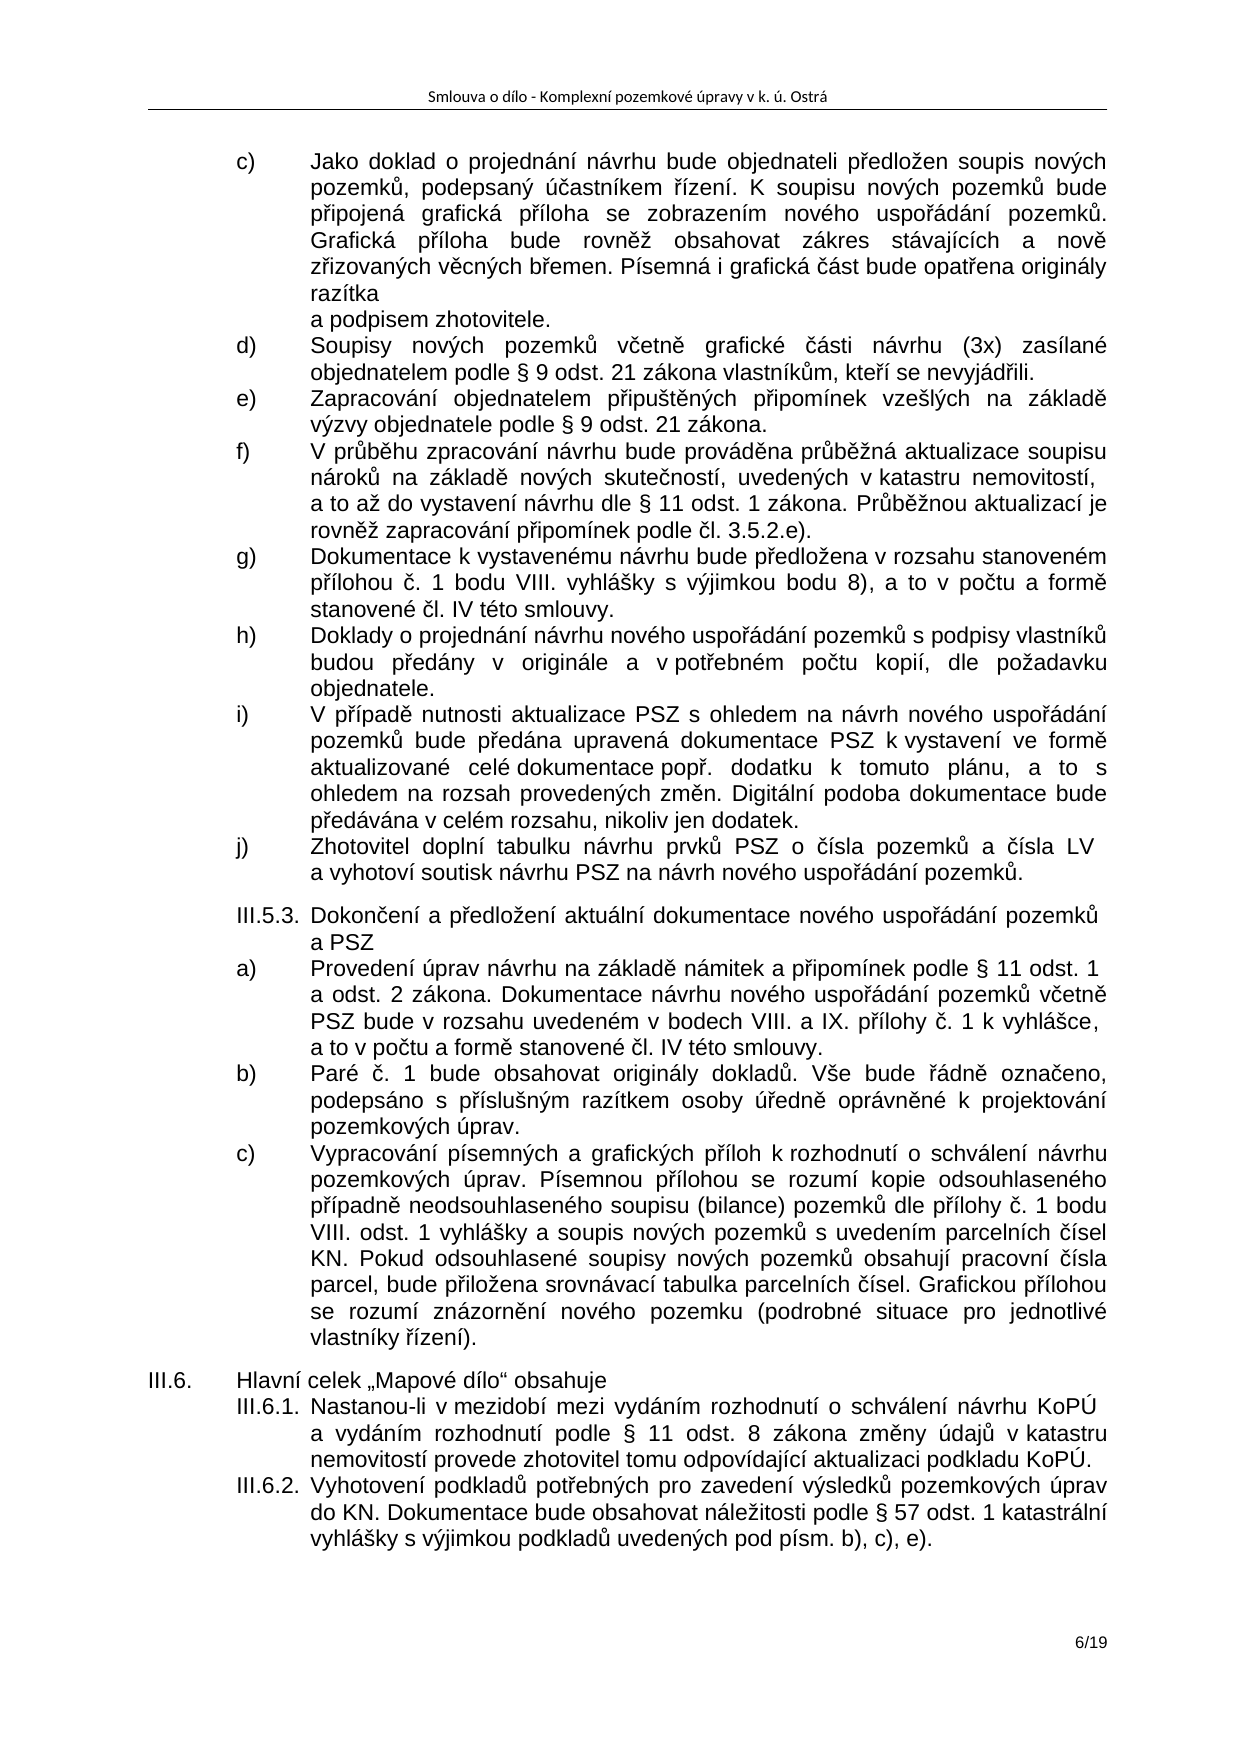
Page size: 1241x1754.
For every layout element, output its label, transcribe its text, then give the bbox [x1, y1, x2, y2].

text Paré č. 1 bude obsahovat originály dokladů. Vše bude řádně označeno, podepsáno s příslušným razítkem osoby úředně oprávněné k projektování pozemkových úprav. [236, 1060, 1107, 1139]
text Soupisy nových pozemků včetně grafické části návrhu (3x) zasílané objednatelem podle § 9 odst. 21 zákona vlastníkům, kteří se nevyjádřili. [236, 332, 1107, 385]
text V případě nutnosti aktualizace PSZ s ohledem na návrh nového uspořádání pozemků bude předána upravená dokumentace PSZ k vystavení ve formě aktualizované celé dokumentace popř. dodatku k tomuto plánu, a to s ohledem na rozsah provedených změn. Digitální podoba dokumentace bude předávána v celém rozsahu, nikoliv jen dodatek. [236, 701, 1107, 833]
text Dokumentace k vystavenému návrhu bude předložena v rozsahu stanoveném přílohou č. 1 bodu VIII. vyhlášky s výjimkou bodu 8), a to v počtu a formě stanovené čl. IV této smlouvy. [236, 543, 1107, 622]
text Doklady o projednání návrhu nového uspořádání pozemků s podpisy vlastníků budou předány v originále a v potřebném počtu kopií, dle požadavku objednatele. [236, 622, 1107, 701]
text Vyhotovení podkladů potřebných pro zavedení výsledků pozemkových úprav do KN. Dokumentace bude obsahovat náležitosti podle § 57 odst. 1 katastrální vyhlášky s výjimkou podkladů uvedených pod písm. b), c), e). [236, 1472, 1107, 1551]
list Hlavní celek „Mapové dílo“ obsahuje [148, 1367, 1107, 1393]
text Zhotovitel doplní tabulku návrhu prvků PSZ o čísla pozemků a čísla LV a vyhotoví soutisk návrhu PSZ na návrh nového uspořádání pozemků. [236, 833, 1107, 886]
text Vypracování písemných a grafických příloh k rozhodnutí o schválení návrhu pozemkových úprav. Písemnou přílohou se rozumí kopie odsouhlaseného případně neodsouhlaseného soupisu (bilance) pozemků dle přílohy č. 1 bodu VIII. odst. 1 vyhlášky a soupis nových pozemků s uvedením parcelních čísel KN. Pokud odsouhlasené soupisy nových pozemků obsahují pracovní čísla parcel, bude přiložena srovnávací tabulka parcelních čísel. Grafickou přílohou se rozumí znázornění nového pozemku (podrobné situace pro jednotlivé vlastníky řízení). [236, 1139, 1107, 1350]
text Nastanou-li v mezidobí mezi vydáním rozhodnutí o schválení návrhu KoPÚ a vydáním rozhodnutí podle § 11 odst. 8 zákona změny údajů v katastru nemovitostí provede zhotovitel tomu odpovídající aktualizaci podkladu KoPÚ. [236, 1393, 1107, 1472]
text Dokončení a předložení aktuální dokumentace nového uspořádání pozemků a PSZ [236, 902, 1107, 955]
text Provedení úprav návrhu na základě námitek a připomínek podle § 11 odst. 1 a odst. 2 zákona. Dokumentace návrhu nového uspořádání pozemků včetně PSZ bude v rozsahu uvedeném v bodech VIII. a IX. přílohy č. 1 k vyhlášce, a to v počtu a formě stanovené čl. IV této smlouvy. [236, 955, 1107, 1060]
text V průběhu zpracování návrhu bude prováděna průběžná aktualizace soupisu nároků na základě nových skutečností, uvedených v katastru nemovitostí, a to až do vystavení návrhu dle § 11 odst. 1 zákona. Průběžnou aktualizací je rovněž zapracování připomínek podle čl. 3.5.2.e). [236, 438, 1107, 543]
text Zapracování objednatelem připuštěných připomínek vzešlých na základě výzvy objednatele podle § 9 odst. 21 zákona. [236, 385, 1107, 438]
text Jako doklad o projednání návrhu bude objednateli předložen soupis nových pozemků, podepsaný účastníkem řízení. K soupisu nových pozemků bude připojená grafická příloha se zobrazením nového uspořádání pozemků. Grafická příloha bude rovněž obsahovat zákres stávajících a nově zřizovaných věcných břemen. Písemná i grafická část bude opatřena originály razítka a podpisem zhotovitele. [236, 148, 1107, 332]
